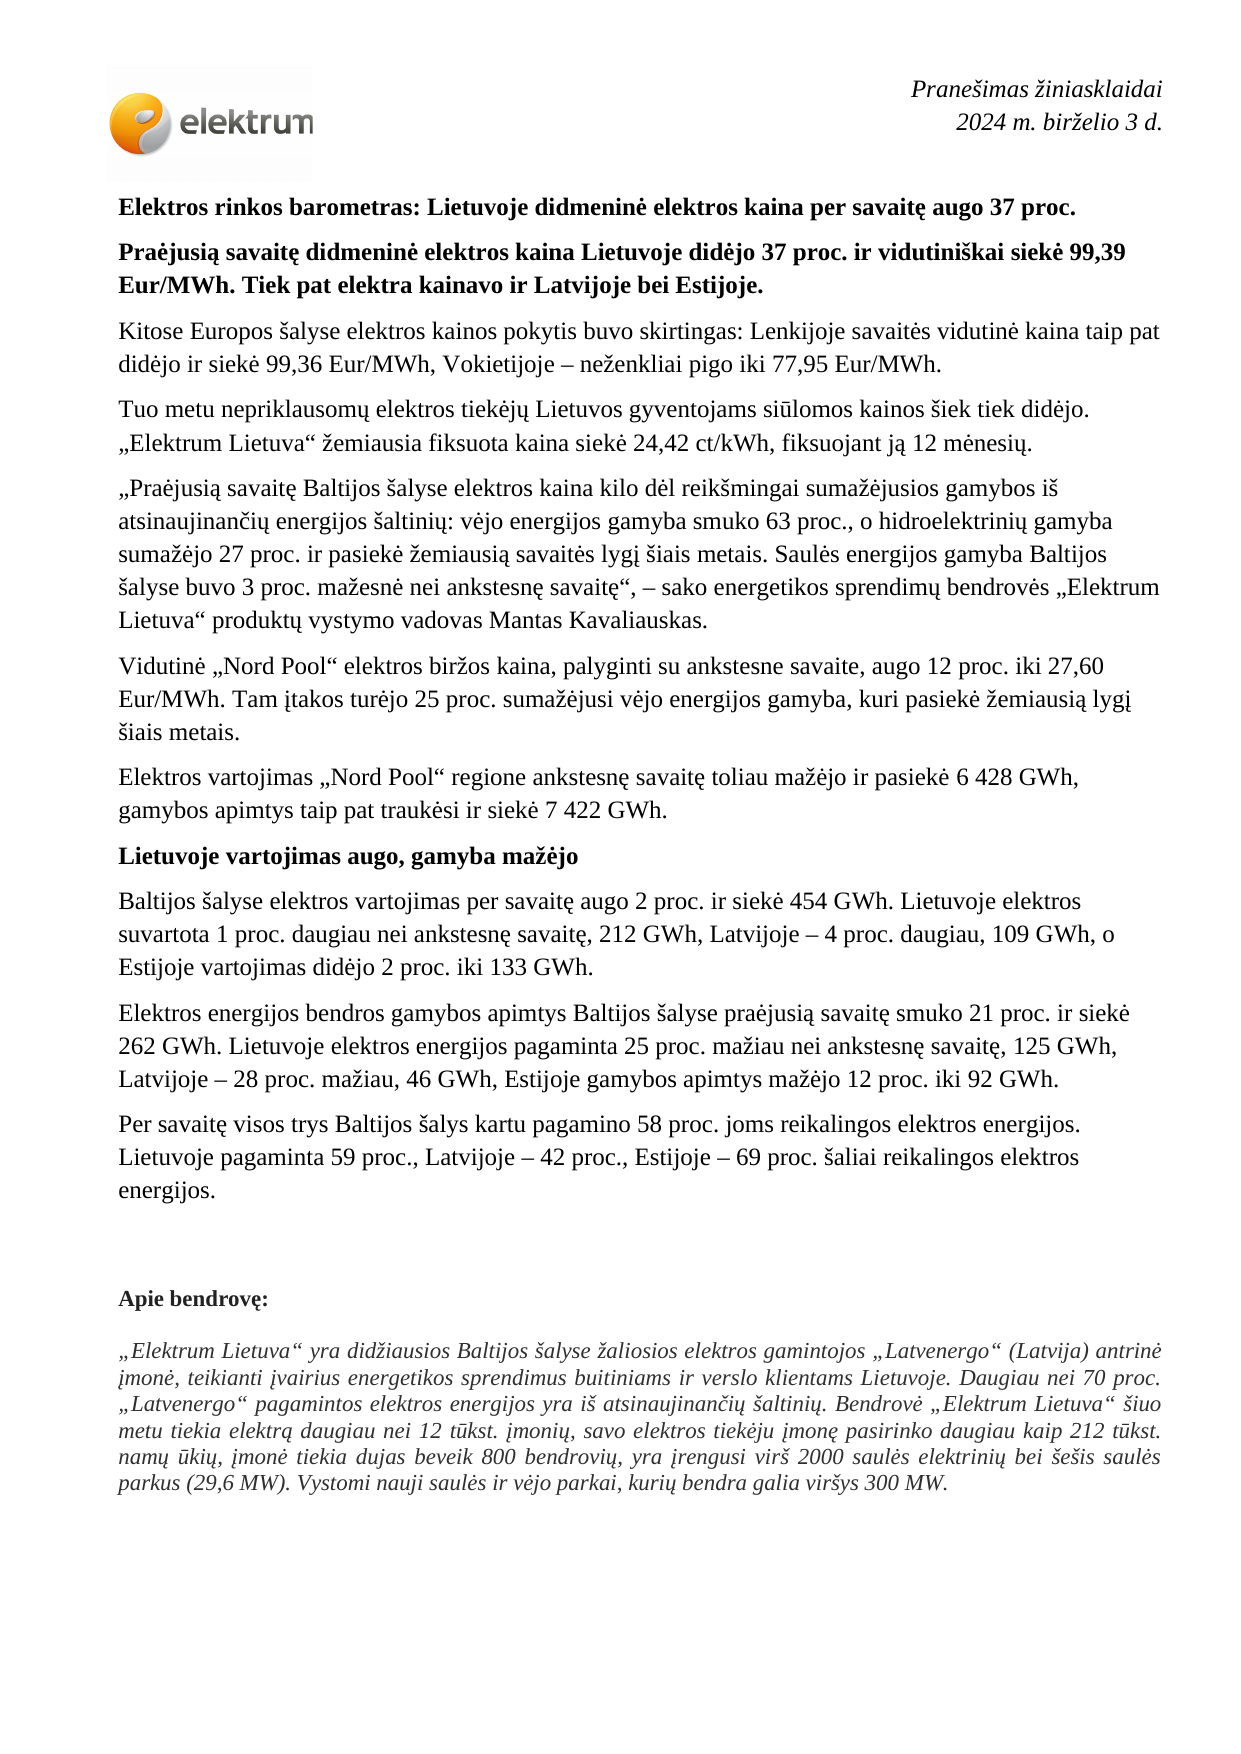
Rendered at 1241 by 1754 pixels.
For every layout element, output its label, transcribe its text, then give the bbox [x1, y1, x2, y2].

text „Elektrum Lietuva“ yra didžiausios Baltijos šalyse žaliosios elektros gamintojos „Latvenergo“ (Latvija) antrinė įmonė, teikianti įvairius energetikos sprendimus buitiniams ir verslo klientams Lietuvoje. Daugiau nei 70 proc. „Latvenergo“ pagamintos elektros energijos yra iš atsinaujinančių šaltinių. Bendrovė „Elektrum Lietuva“ šiuo metu tiekia elektrą daugiau nei 12 tūkst. įmonių, savo elektros tiekėju įmonę pasirinko daugiau kaip 212 tūkst. namų ūkių, įmonė tiekia dujas beveik 800 bendrovių, yra įrengusi virš 2000 saulės elektrinių bei šešis saulės parkus (29,6 MW). Vystomi nauji saulės ir vėjo parkai, kurių bendra galia viršys 300 MW. [118, 1338, 1165, 1496]
text Lietuvoje vartojimas augo, gamyba mažėjo [118, 841, 1165, 869]
text Tuo metu nepriklausomų elektros tiekėjų Lietuvos gyventojams siūlomos kainos šiek tiek didėjo. „Elektrum Lietuva“ žemiausia fiksuota kaina siekė 24,42 ct/kWh, fiksuojant ją 12 mėnesių. [118, 394, 1165, 456]
text Elektros vartojimas „Nord Pool“ regione ankstesnę savaitę toliau mažėjo ir pasiekė 6 428 GWh, gamybos apimtys taip pat traukėsi ir siekė 7 422 GWh. [118, 762, 1165, 824]
text Baltijos šalyse elektros vartojimas per savaitę augo 2 proc. ir siekė 454 GWh. Lietuvoje elektros suvartota 1 proc. daugiau nei ankstesnę savaitę, 212 GWh, Latvijoje – 4 proc. daugiau, 109 GWh, o Estijoje vartojimas didėjo 2 proc. iki 133 GWh. [118, 886, 1165, 981]
text Vidutinė „Nord Pool“ elektros biržos kaina, palyginti su ankstesne savaite, augo 12 proc. iki 27,60 Eur/MWh. Tam įtakos turėjo 25 proc. sumažėjusi vėjo energijos gamyba, kuri pasiekė žemiausią lygį šiais metais. [118, 651, 1165, 746]
text Per savaitę visos trys Baltijos šalys kartu pagamino 58 proc. joms reikalingos elektros energijos. Lietuvoje pagaminta 59 proc., Latvijoje – 42 proc., Estijoje – 69 proc. šaliai reikalingos elektros energijos. [118, 1109, 1165, 1204]
text Praėjusią savaitę didmeninė elektros kaina Lietuvoje didėjo 37 proc. ir vidutiniškai siekė 99,39 Eur/MWh. Tiek pat elektra kainavo ir Latvijoje bei Estijoje. [118, 237, 1165, 299]
text Kitose Europos šalyse elektros kainos pokytis buvo skirtingas: Lenkijoje savaitės vidutinė kaina taip pat didėjo ir siekė 99,36 Eur/MWh, Vokietijoje – neženkliai pigo iki 77,95 Eur/MWh. [118, 316, 1165, 378]
text „Praėjusią savaitę Baltijos šalyse elektros kaina kilo dėl reikšmingai sumažėjusios gamybos iš atsinaujinančių energijos šaltinių: vėjo energijos gamyba smuko 63 proc., o hidroelektrinių gamyba sumažėjo 27 proc. ir pasiekė žemiausią savaitės lygį šiais metais. Saulės energijos gamyba Baltijos šalyse buvo 3 proc. mažesnė nei ankstesnę savaitę“, – sako energetikos sprendimų bendrovės „Elektrum Lietuva“ produktų vystymo vadovas Mantas Kavaliauskas. [118, 473, 1165, 634]
picture [106, 65, 313, 182]
text Elektros rinkos barometras: Lietuvoje didmeninė elektros kaina per savaitę augo 37 proc. [118, 192, 1165, 221]
text Apie bendrovę: [118, 1285, 1165, 1311]
text Elektros energijos bendros gamybos apimtys Baltijos šalyse praėjusią savaitę smuko 21 proc. ir siekė 262 GWh. Lietuvoje elektros energijos pagaminta 25 proc. mažiau nei ankstesnę savaitę, 125 GWh, Latvijoje – 28 proc. mažiau, 46 GWh, Estijoje gamybos apimtys mažėjo 12 proc. iki 92 GWh. [118, 998, 1165, 1093]
